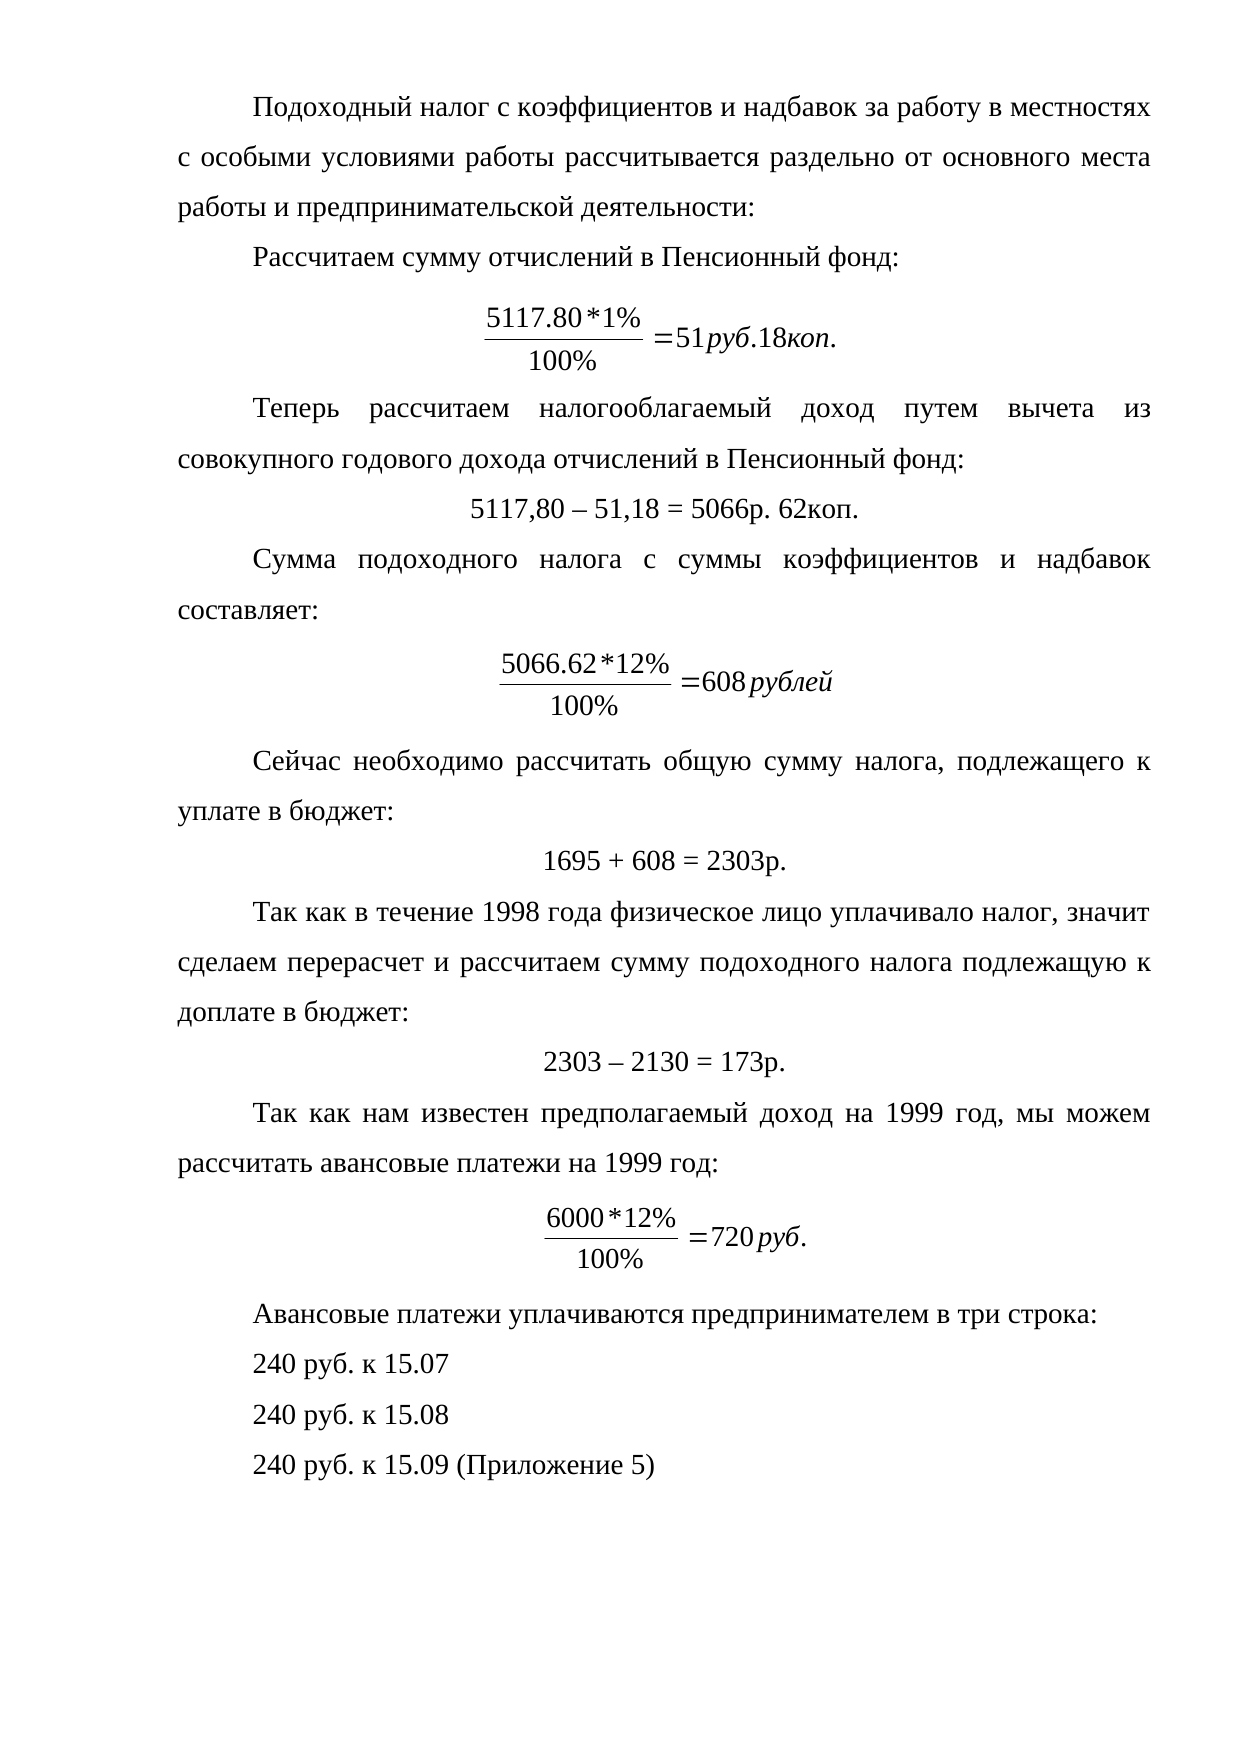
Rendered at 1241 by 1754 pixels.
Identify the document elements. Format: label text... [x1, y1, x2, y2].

text Так как в течение 1998 года физическое лицо уплачивало налог, значит сделаем перерасчет и рассчитаем сумму подоходного налога подлежащую к доплате в бюджет: [177, 894, 1152, 1028]
text Подоходный налог с коэффициентов и надбавок за работу в местностях с особыми условиями работы рассчитывается раздельно от основного места работы и предпринимательской деятельности: [177, 89, 1152, 223]
text Сейчас необходимо рассчитать общую сумму налога, подлежащего к уплате в бюджет: [177, 743, 1152, 827]
text 240 руб. к 15.08 [177, 1397, 1152, 1430]
text Теперь рассчитаем налогооблагаемый доход путем вычета из совокупного годового дохода отчислений в Пенсионный фонд: [177, 391, 1152, 474]
text 240 руб. к 15.07 [177, 1346, 1152, 1380]
text 5117,80 – 51,18 = 5066р. 62коп. [177, 491, 1152, 525]
text Рассчитаем сумму отчислений в Пенсионный фонд: [177, 239, 1152, 273]
text Так как нам известен предполагаемый доход на 1999 год, мы можем рассчитать авансовые платежи на 1999 год: [177, 1095, 1152, 1179]
text 240 руб. к 15.09 (Приложение 5) [177, 1447, 1152, 1481]
text Сумма подоходного налога с суммы коэффициентов и надбавок составляет: [177, 541, 1152, 625]
text Авансовые платежи уплачиваются предпринимателем в три строка: [177, 1296, 1152, 1330]
text 1695 + 608 = 2303р. [177, 843, 1152, 877]
text 2303 – 2130 = 173р. [177, 1044, 1152, 1078]
